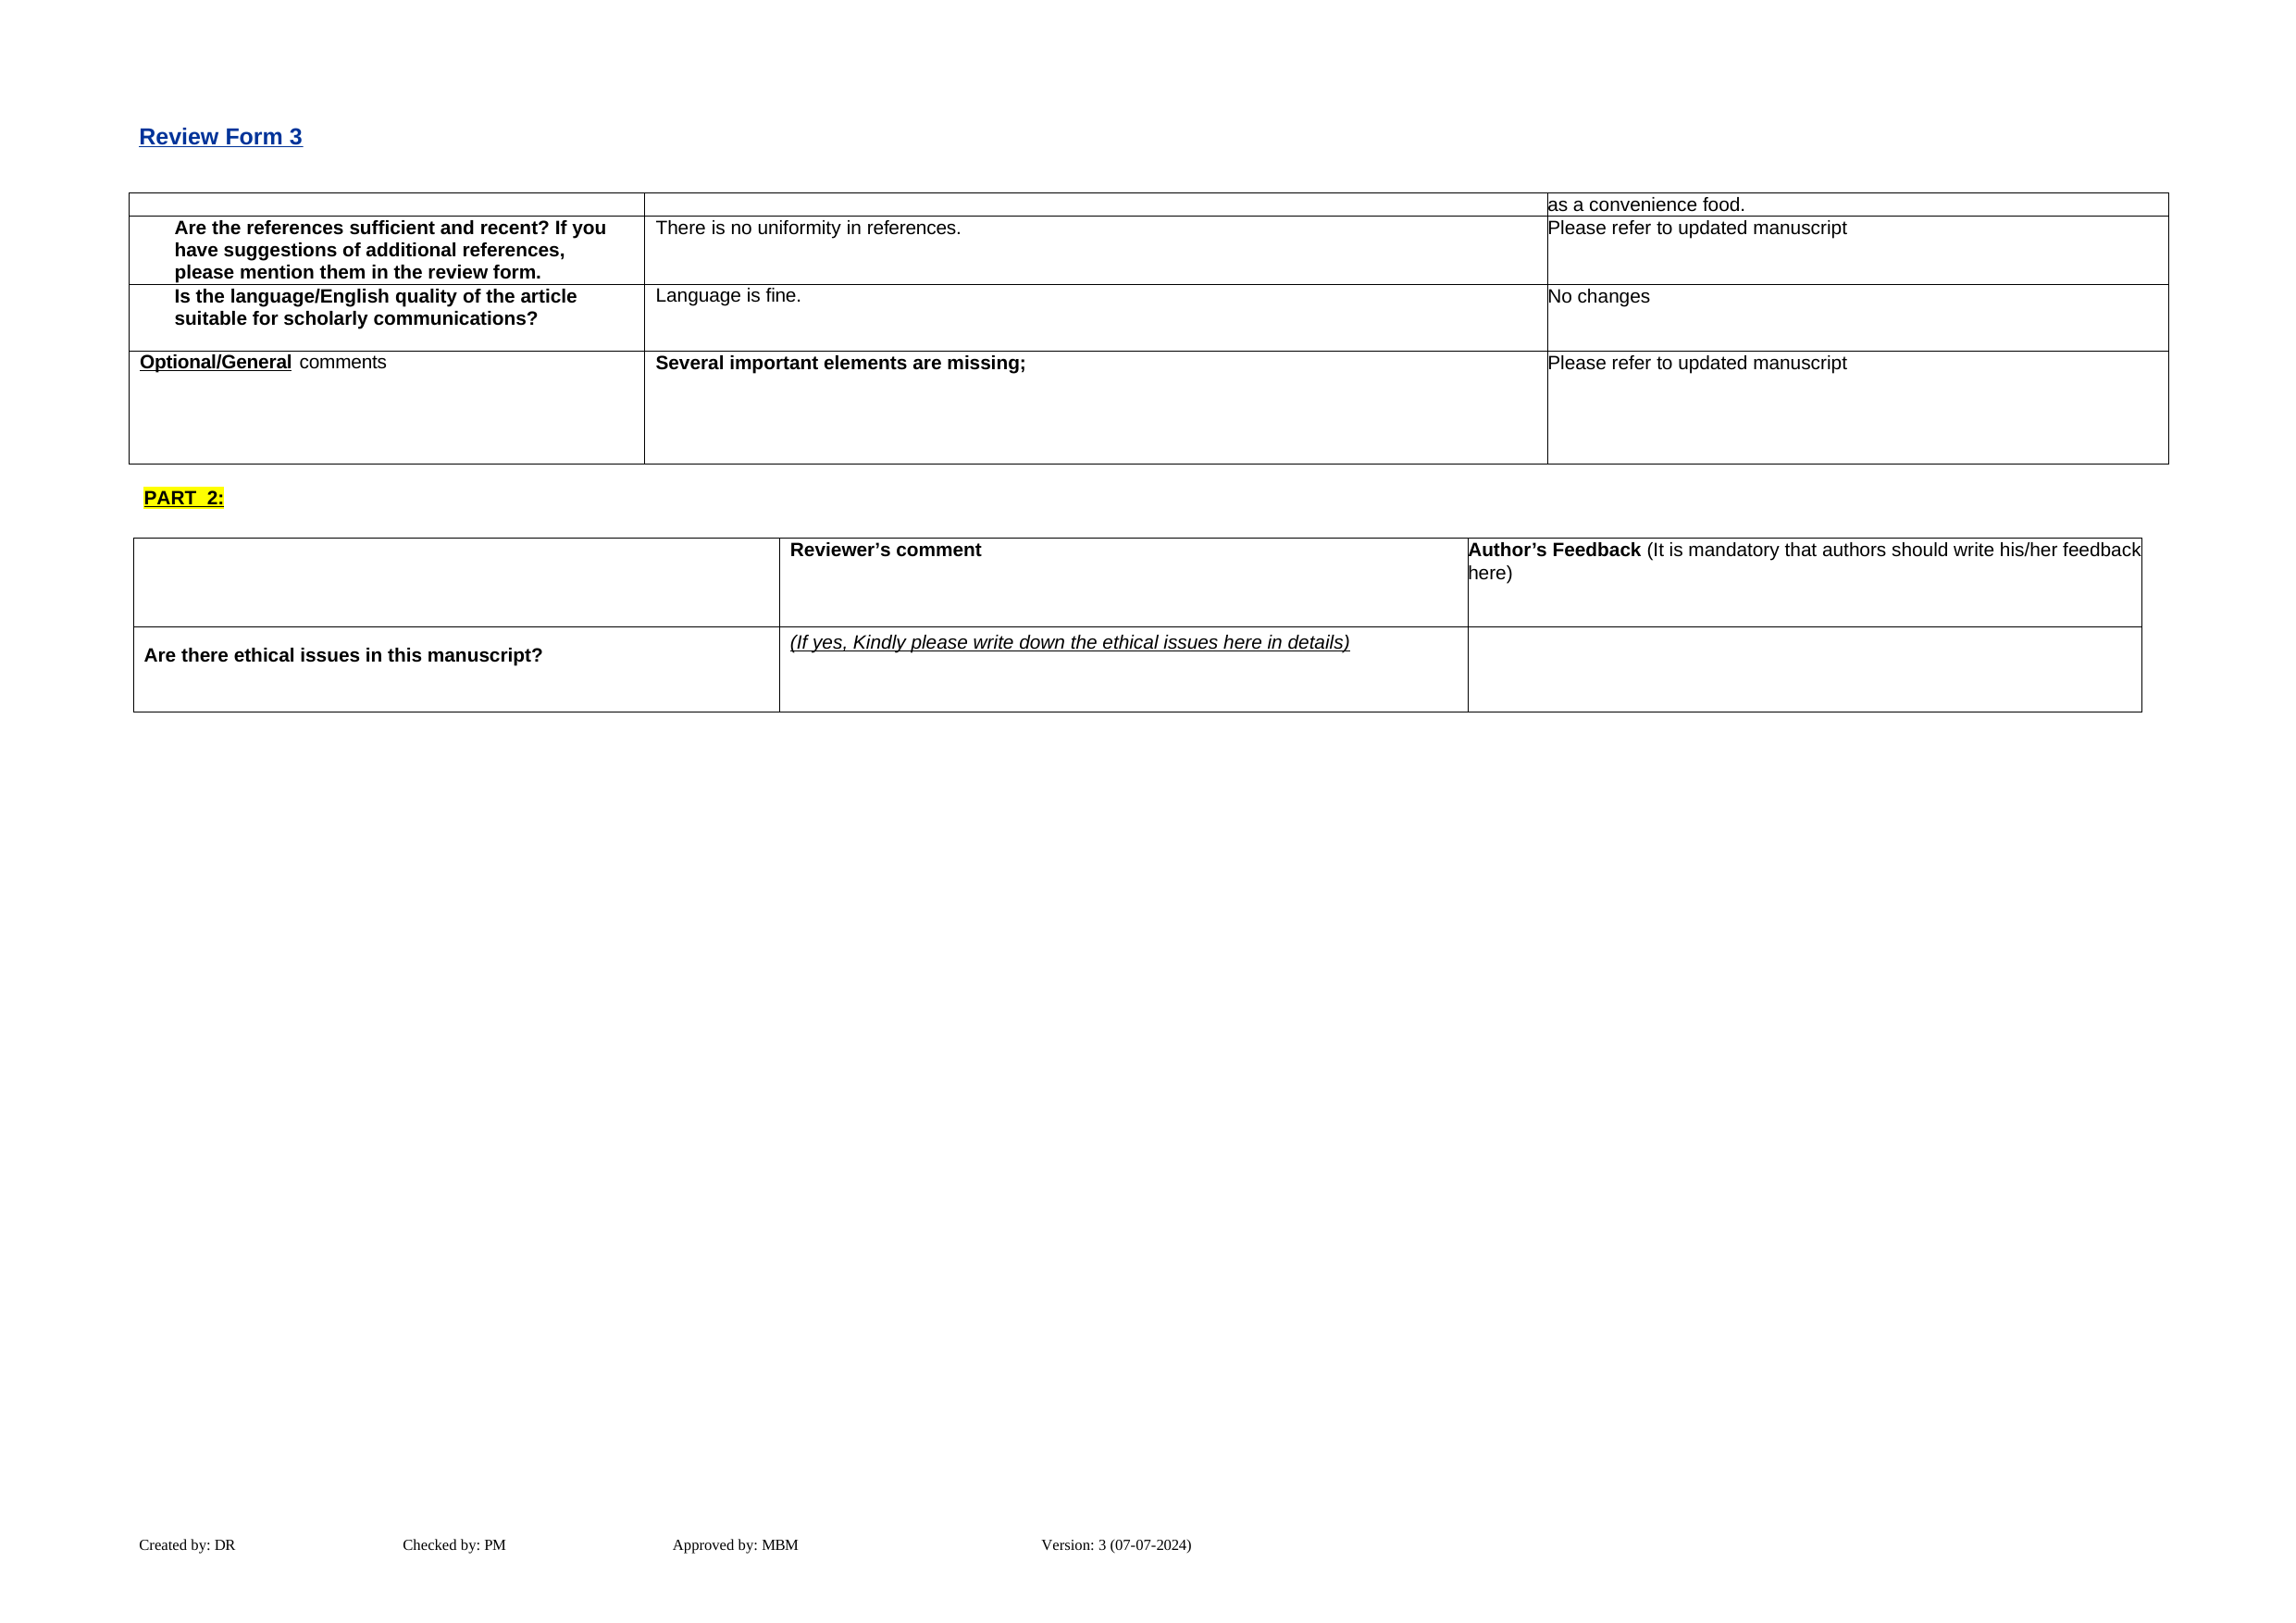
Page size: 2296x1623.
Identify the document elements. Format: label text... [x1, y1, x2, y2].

table_cell [1469, 627, 2141, 712]
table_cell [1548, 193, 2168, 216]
table_cell Please refer to updated manuscript [1548, 217, 2168, 284]
table_cell (If yes, Kindly please write down the ethical issues here in details) [780, 627, 1468, 712]
table_cell Are the references sufficient and recent? If you have suggestions of additional references, please mention them in the review form. [130, 217, 644, 284]
table_cell There is no uniformity in references. [645, 217, 1547, 284]
table_cell Optional/General comments [130, 352, 644, 464]
table_cell No changes [1548, 285, 2168, 351]
table_cell [134, 539, 779, 626]
table_header PART 2: [133, 487, 2141, 538]
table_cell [130, 193, 644, 216]
table_cell Are there ethical issues in this manuscript? [134, 627, 779, 712]
table_cell Several important elements are missing; [645, 352, 1547, 464]
table_cell Reviewer’s comment [780, 539, 1468, 626]
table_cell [645, 193, 1547, 216]
table_cell Language is fine. [645, 285, 1547, 351]
table_cell Author’s Feedback (It is mandatory that authors should write his/her feedback here) [1469, 539, 2141, 626]
table_cell Please refer to updated manuscript [1548, 352, 2168, 464]
table_cell Is the language/English quality of the article suitable for scholarly communications? [130, 285, 644, 351]
